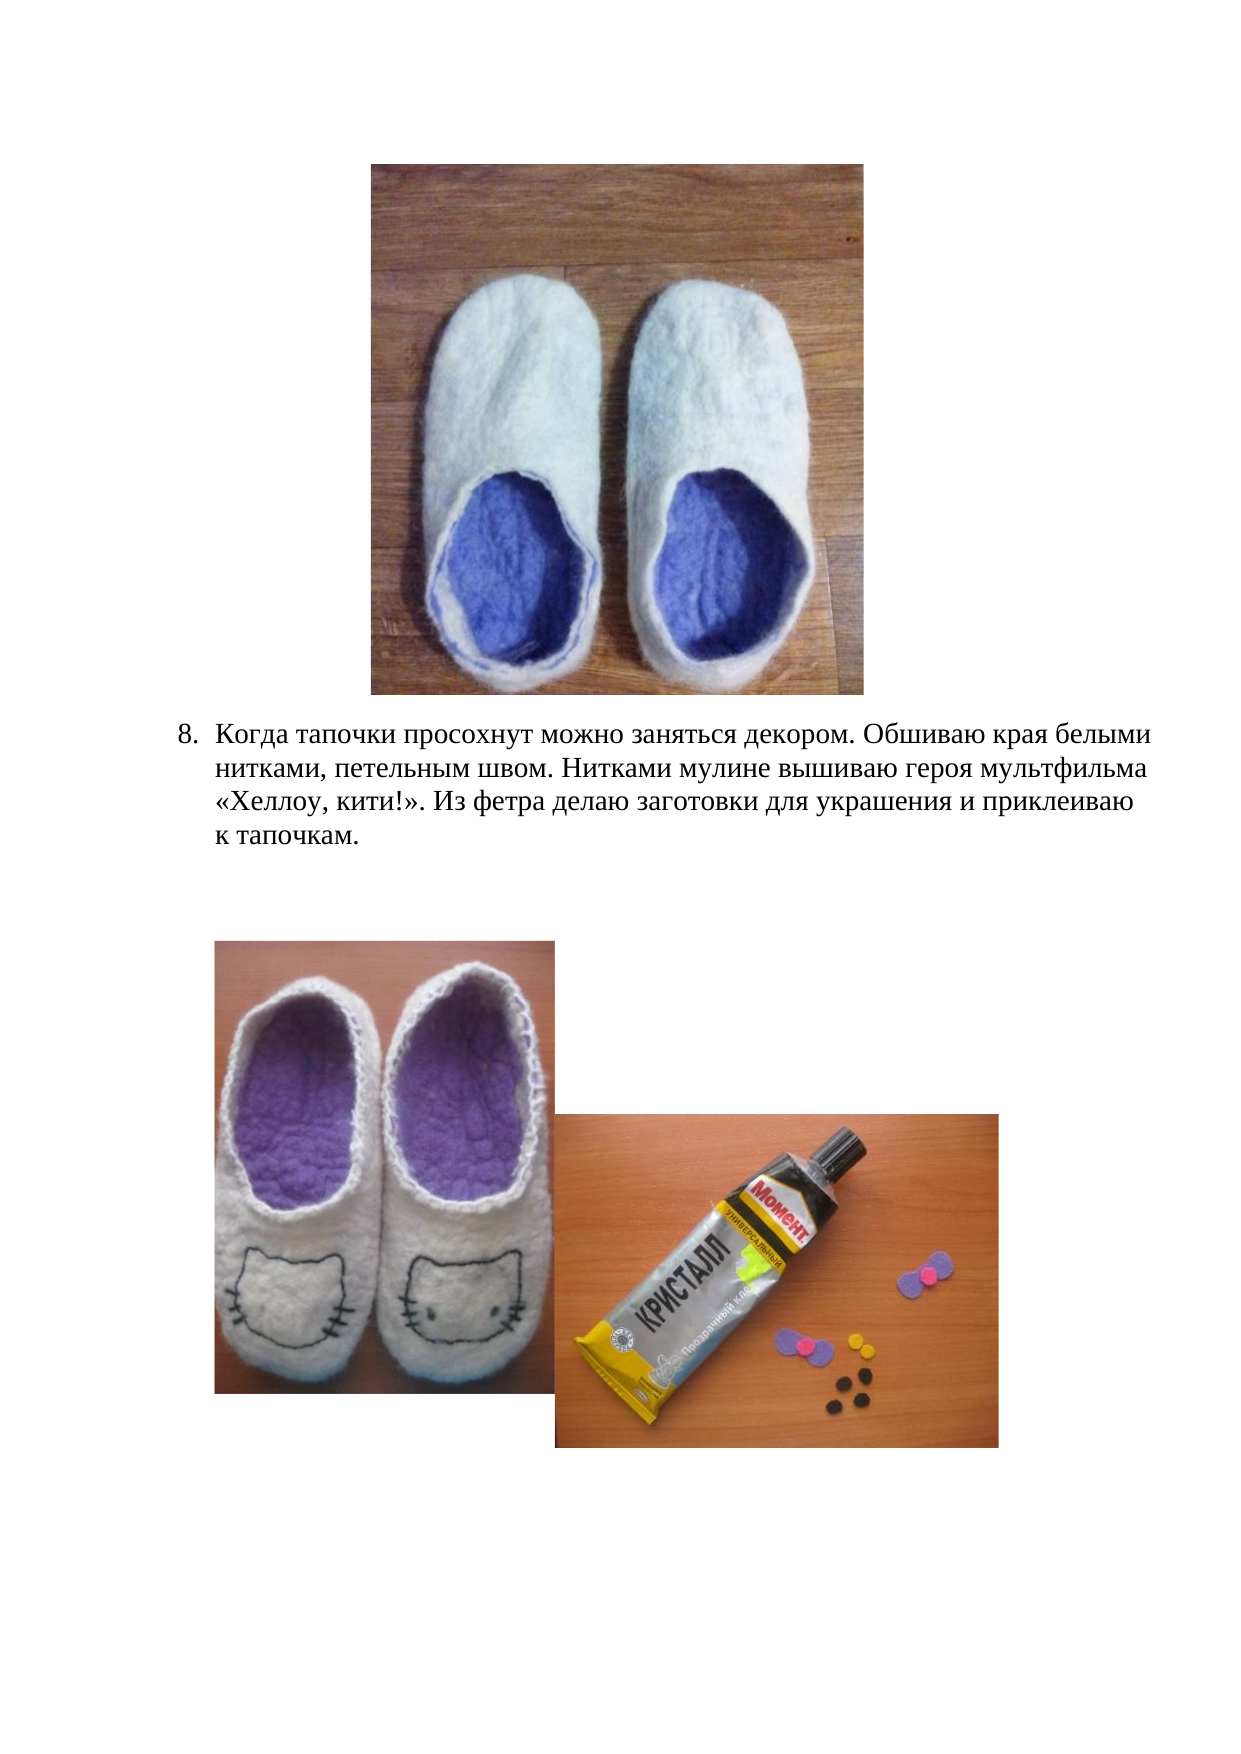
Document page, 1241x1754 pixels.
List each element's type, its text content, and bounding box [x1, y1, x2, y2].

list Когда тапочки просохнут можно заняться декором. Обшиваю края белыми нитками, петельным швом. Нитками мулине вышиваю героя мультфильма «Хеллоу, кити!». Из фетра делаю заготовки для украшения и приклеиваю к тапочкам. [177, 716, 1152, 851]
picture [215, 941, 999, 1448]
picture [371, 164, 862, 693]
